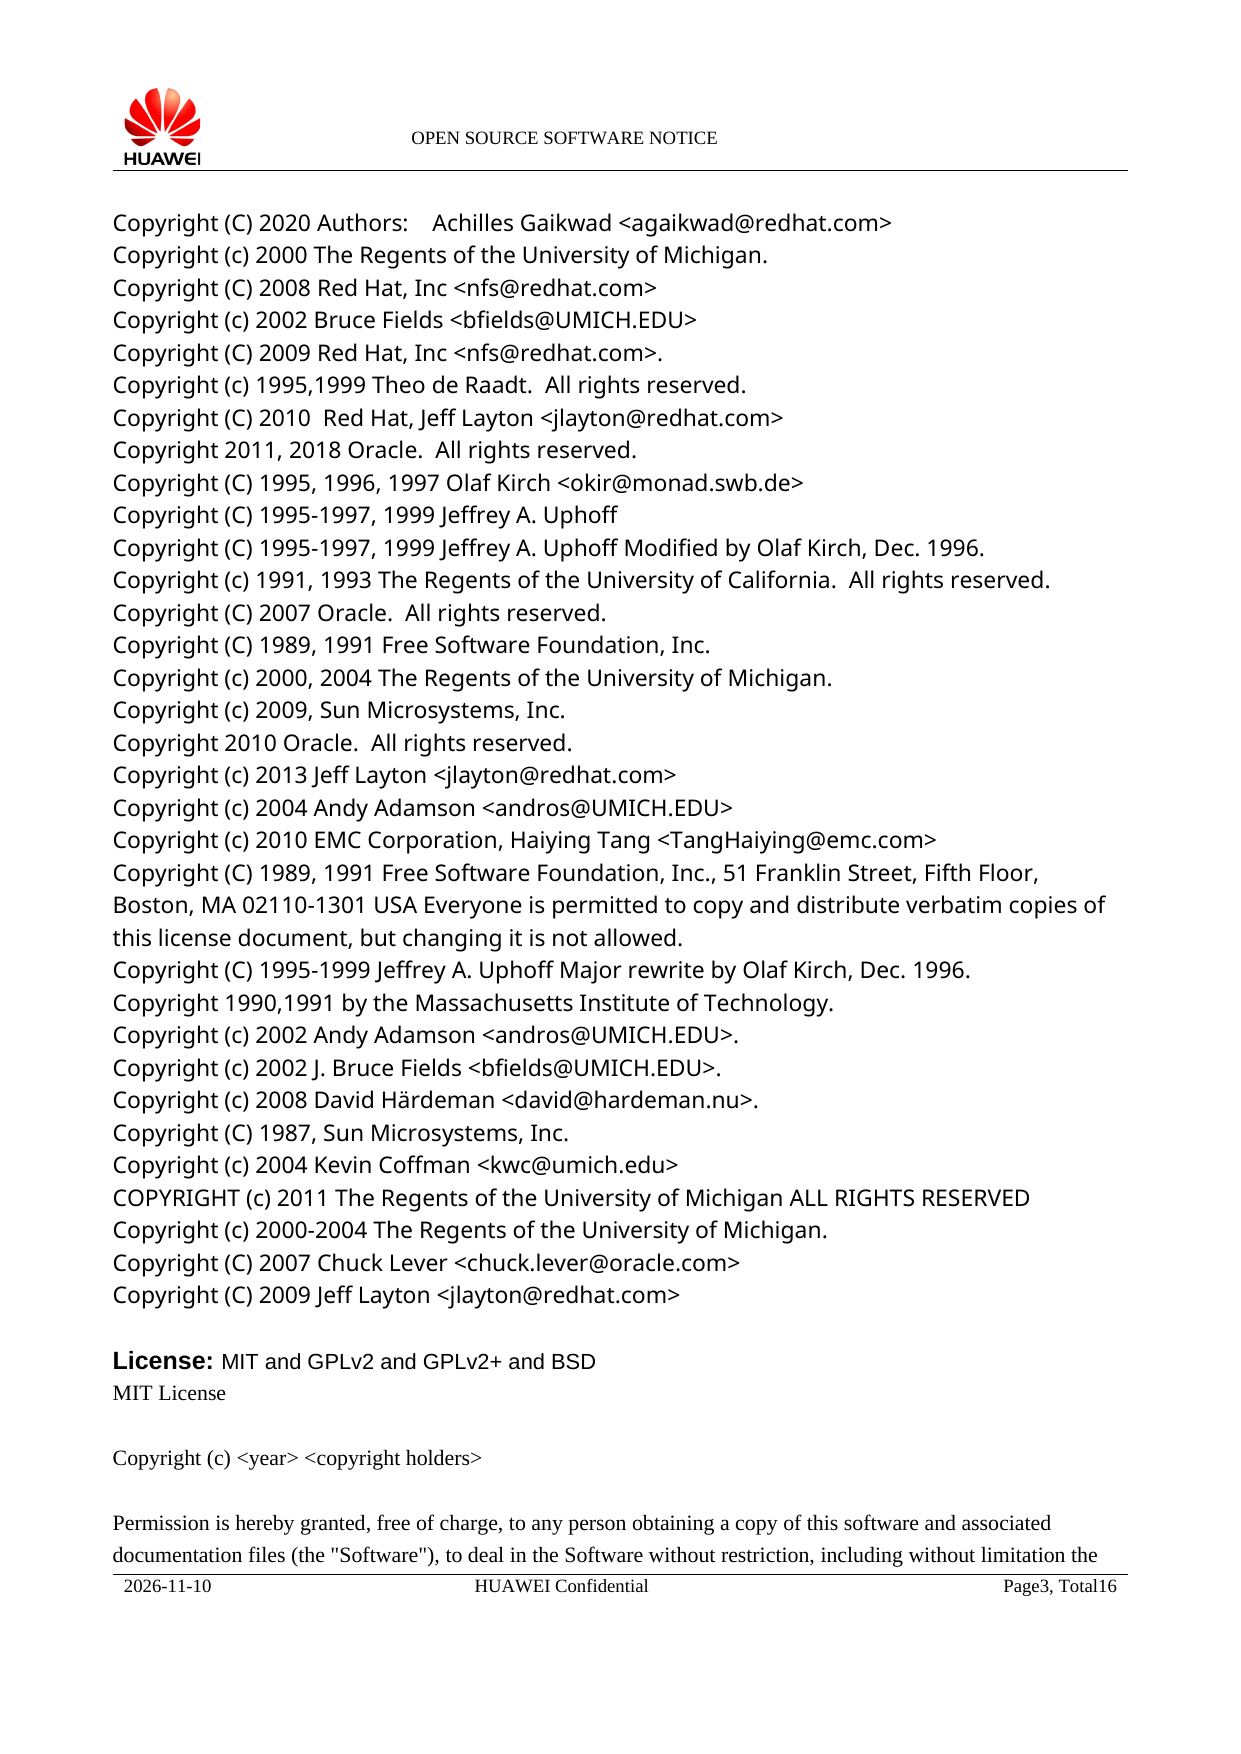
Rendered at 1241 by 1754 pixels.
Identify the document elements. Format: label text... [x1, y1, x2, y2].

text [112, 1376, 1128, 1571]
picture [124, 88, 201, 165]
text License: MIT and GPLv2 and GPLv2+ and BSD [112, 1344, 1128, 1376]
